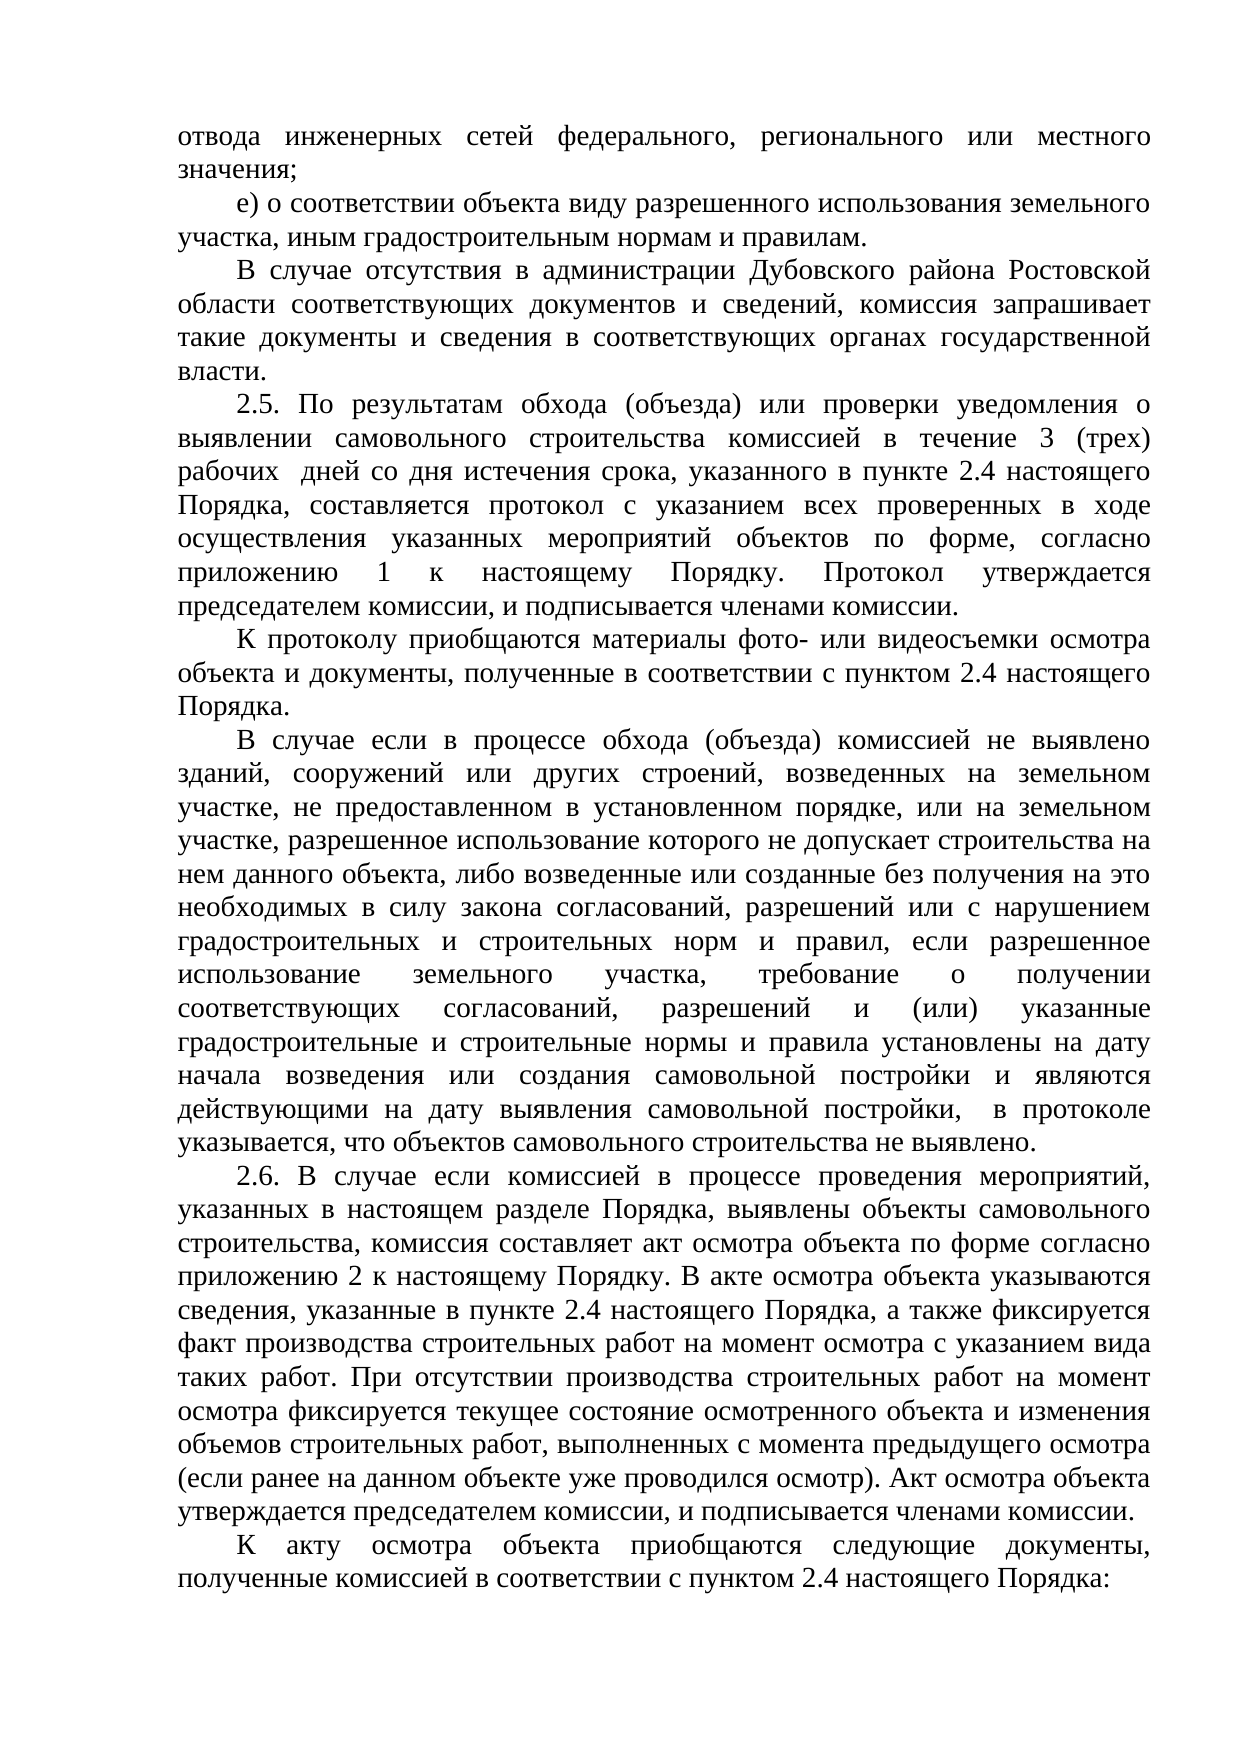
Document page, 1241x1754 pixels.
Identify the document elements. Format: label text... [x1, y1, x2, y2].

text К акту осмотра объекта приобщаются следующие документы, полученные комиссией в соответствии с пунктом 2.4 настоящего Порядка: [177, 1527, 1152, 1594]
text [177, 118, 1152, 185]
text е) о соответствии объекта виду разрешенного использования земельного участка, иным градостроительным нормам и правилам. [177, 185, 1152, 252]
text В случае если в процессе обхода (объезда) комиссией не выявлено зданий, сооружений или других строений, возведенных на земельном участке, не предоставленном в установленном порядке, или на земельном участке, разрешенное использование которого не допускает строительства на нем данного объекта, либо возведенные или созданные без получения на это необходимых в силу закона согласований, разрешений или с нарушением градостроительных и строительных норм и правил, если разрешенное использование земельного участка, требование о получении соответствующих согласований, разрешений и (или) указанные градостроительные и строительные нормы и правила установлены на дату начала возведения или создания самовольной постройки и являются действующими на дату выявления самовольной постройки, в протоколе указывается, что объектов самовольного строительства не выявлено. [177, 722, 1152, 1158]
text 2.6. В случае если комиссией в процессе проведения мероприятий, указанных в настоящем разделе Порядка, выявлены объекты самовольного строительства, комиссия составляет акт осмотра объекта по форме согласно приложению 2 к настоящему Порядку. В акте осмотра объекта указываются сведения, указанные в пункте 2.4 настоящего Порядка, а также фиксируется факт производства строительных работ на момент осмотра с указанием вида таких работ. При отсутствии производства строительных работ на момент осмотра фиксируется текущее состояние осмотренного объекта и изменения объемов строительных работ, выполненных с момента предыдущего осмотра (если ранее на данном объекте уже проводился осмотр). Акт осмотра объекта утверждается председателем комиссии, и подписывается членами комиссии. [177, 1158, 1152, 1527]
text В случае отсутствия в администрации Дубовского района Ростовской области соответствующих документов и сведений, комиссия запрашивает такие документы и сведения в соответствующих органах государственной власти. [177, 252, 1152, 386]
text 2.5. По результатам обхода (объезда) или проверки уведомления о выявлении самовольного строительства комиссией в течение 3 (трех) рабочих дней со дня истечения срока, указанного в пункте 2.4 настоящего Порядка, составляется протокол с указанием всех проверенных в ходе осуществления указанных мероприятий объектов по форме, согласно приложению 1 к настоящему Порядку. Протокол утверждается председателем комиссии, и подписывается членами комиссии. [177, 386, 1152, 621]
text К протоколу приобщаются материалы фото- или видеосъемки осмотра объекта и документы, полученные в соответствии с пунктом 2.4 настоящего Порядка. [177, 621, 1152, 722]
